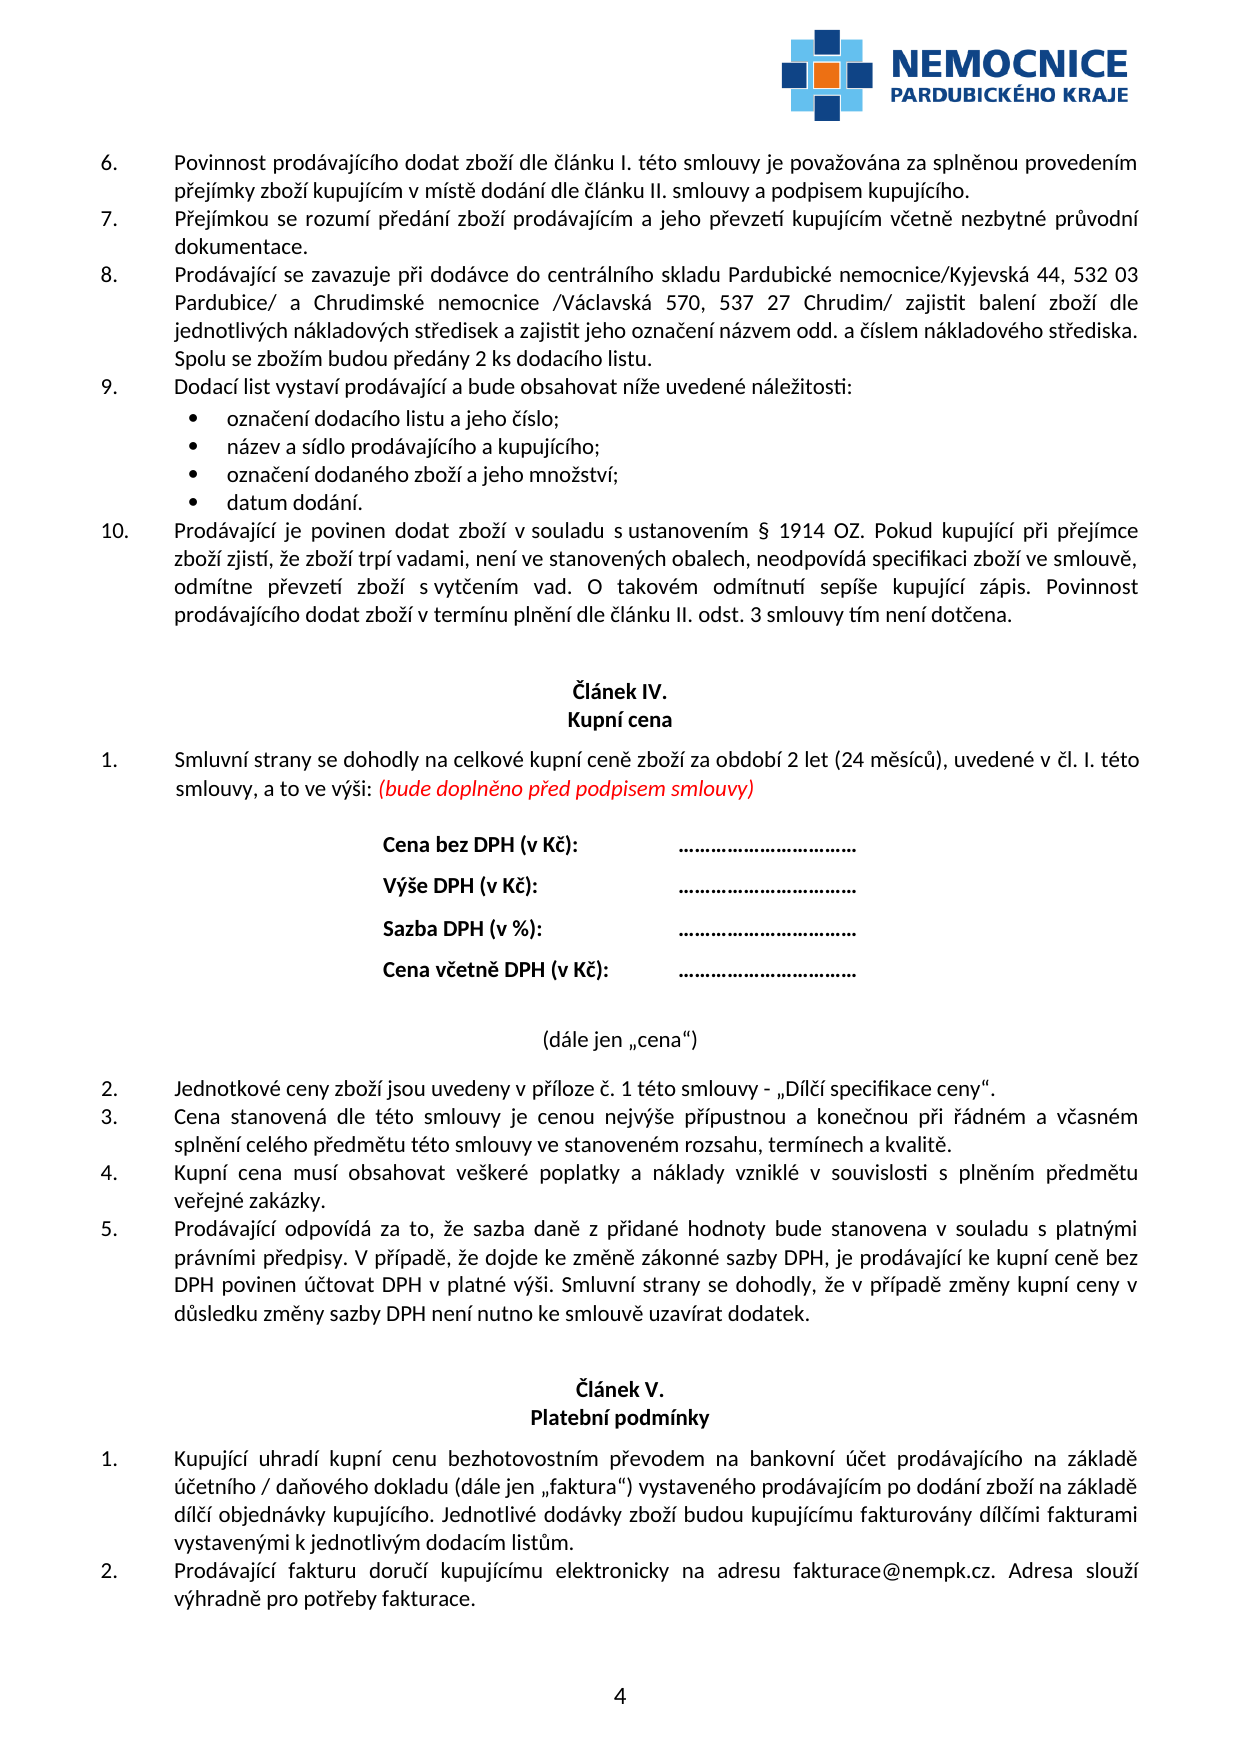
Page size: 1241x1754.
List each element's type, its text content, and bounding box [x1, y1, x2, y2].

subtitle Platební podmínky [100, 1403, 1140, 1432]
text 1. Kupující uhradí kupní cenu bezhotovostním převodem na bankovní účet prodávajícího na základě účetního / daňového dokladu (dále jen „faktura“) vystaveného prodávajícím po dodání zboží na základě dílčí objednávky kupujícího. Jednotlivé dodávky zboží budou kupujícímu fakturovány dílčími fakturami vystavenými k jednotlivým dodacím listům. [100, 1444, 1140, 1556]
text Sazba DPH (v %): …………………………… [100, 914, 1140, 942]
list datum dodání. [189, 488, 1140, 516]
text 2. Prodávající fakturu doručí kupujícímu elektronicky na adresu fakturace@nempk.cz. Adresa slouží výhradně pro potřeby fakturace. [100, 1556, 1140, 1612]
list označení dodacího listu a jeho číslo; [189, 404, 1140, 432]
text Cena bez DPH (v Kč): …………………………… [100, 830, 1140, 858]
text Cena včetně DPH (v Kč): …………………………… [100, 956, 1140, 984]
title Kupní cena [100, 705, 1140, 733]
text 4. Kupní cena musí obsahovat veškeré poplatky a náklady vzniklé v souvislosti s plněním předmětu veřejné zakázky. [100, 1158, 1140, 1214]
text 6. Povinnost prodávajícího dodat zboží dle článku I. této smlouvy je považována za splněnou provedením přejímky zboží kupujícím v místě dodání dle článku II. smlouvy a podpisem kupujícího. [100, 148, 1140, 204]
text 2. Jednotkové ceny zboží jsou uvedeny v příloze č. 1 této smlouvy - „Dílčí specifikace ceny“. [101, 1074, 1140, 1102]
list Smluvní strany se dohodly na celkové kupní ceně zboží za období 2 let (24 měsíců), uvedené v čl. I. této smlouvy, a to ve výši: (bude doplněno před podpisem smlouvy) [100, 746, 1140, 802]
list název a sídlo prodávajícího a kupujícího; [189, 432, 1140, 460]
text 5. Prodávající odpovídá za to, že sazba daně z přidané hodnoty bude stanovena v souladu s platnými právními předpisy. V případě, že dojde ke změně zákonné sazby DPH, je prodávající ke kupní ceně bez DPH povinen účtovat DPH v platné výši. Smluvní strany se dohodly, že v případě změny kupní ceny v důsledku změny sazby DPH není nutno ke smlouvě uzavírat dodatek. [100, 1214, 1140, 1327]
title Článek IV. [100, 677, 1140, 705]
text Výše DPH (v Kč): …………………………… [100, 872, 1140, 900]
text 8. Prodávající se zavazuje při dodávce do centrálního skladu Pardubické nemocnice/Kyjevská 44, 532 03 Pardubice/ a Chrudimské nemocnice /Václavská 570, 537 27 Chrudim/ zajistit balení zboží dle jednotlivých nákladových středisek a zajistit jeho označení názvem odd. a číslem nákladového střediska. Spolu se zbožím budou předány 2 ks dodacího listu. [100, 260, 1140, 372]
list označení dodaného zboží a jeho množství; [189, 460, 1140, 488]
text 10. Prodávající je povinen dodat zboží v souladu s ustanovením § 1914 OZ. Pokud kupující při přejímce zboží zjistí, že zboží trpí vadami, není ve stanovených obalech, neodpovídá specifikaci zboží ve smlouvě, odmítne převzetí zboží s vytčením vad. O takovém odmítnutí sepíše kupující zápis. Povinnost prodávajícího dodat zboží v termínu plnění dle článku II. odst. 3 smlouvy tím není dotčena. [100, 516, 1140, 628]
text 3. Cena stanovená dle této smlouvy je cenou nejvýše přípustnou a konečnou při řádném a včasném splnění celého předmětu této smlouvy ve stanoveném rozsahu, termínech a kvalitě. [100, 1102, 1140, 1158]
subtitle Článek V. [100, 1376, 1140, 1403]
text 7. Přejímkou se rozumí předání zboží prodávajícím a jeho převzetí kupujícím včetně nezbytné průvodní dokumentace. [100, 204, 1140, 260]
text (dále jen „cena“) [100, 1026, 1140, 1054]
text 9. Dodací list vystaví prodávající a bude obsahovat níže uvedené náležitosti: [100, 372, 1140, 400]
picture [780, 28, 1128, 122]
